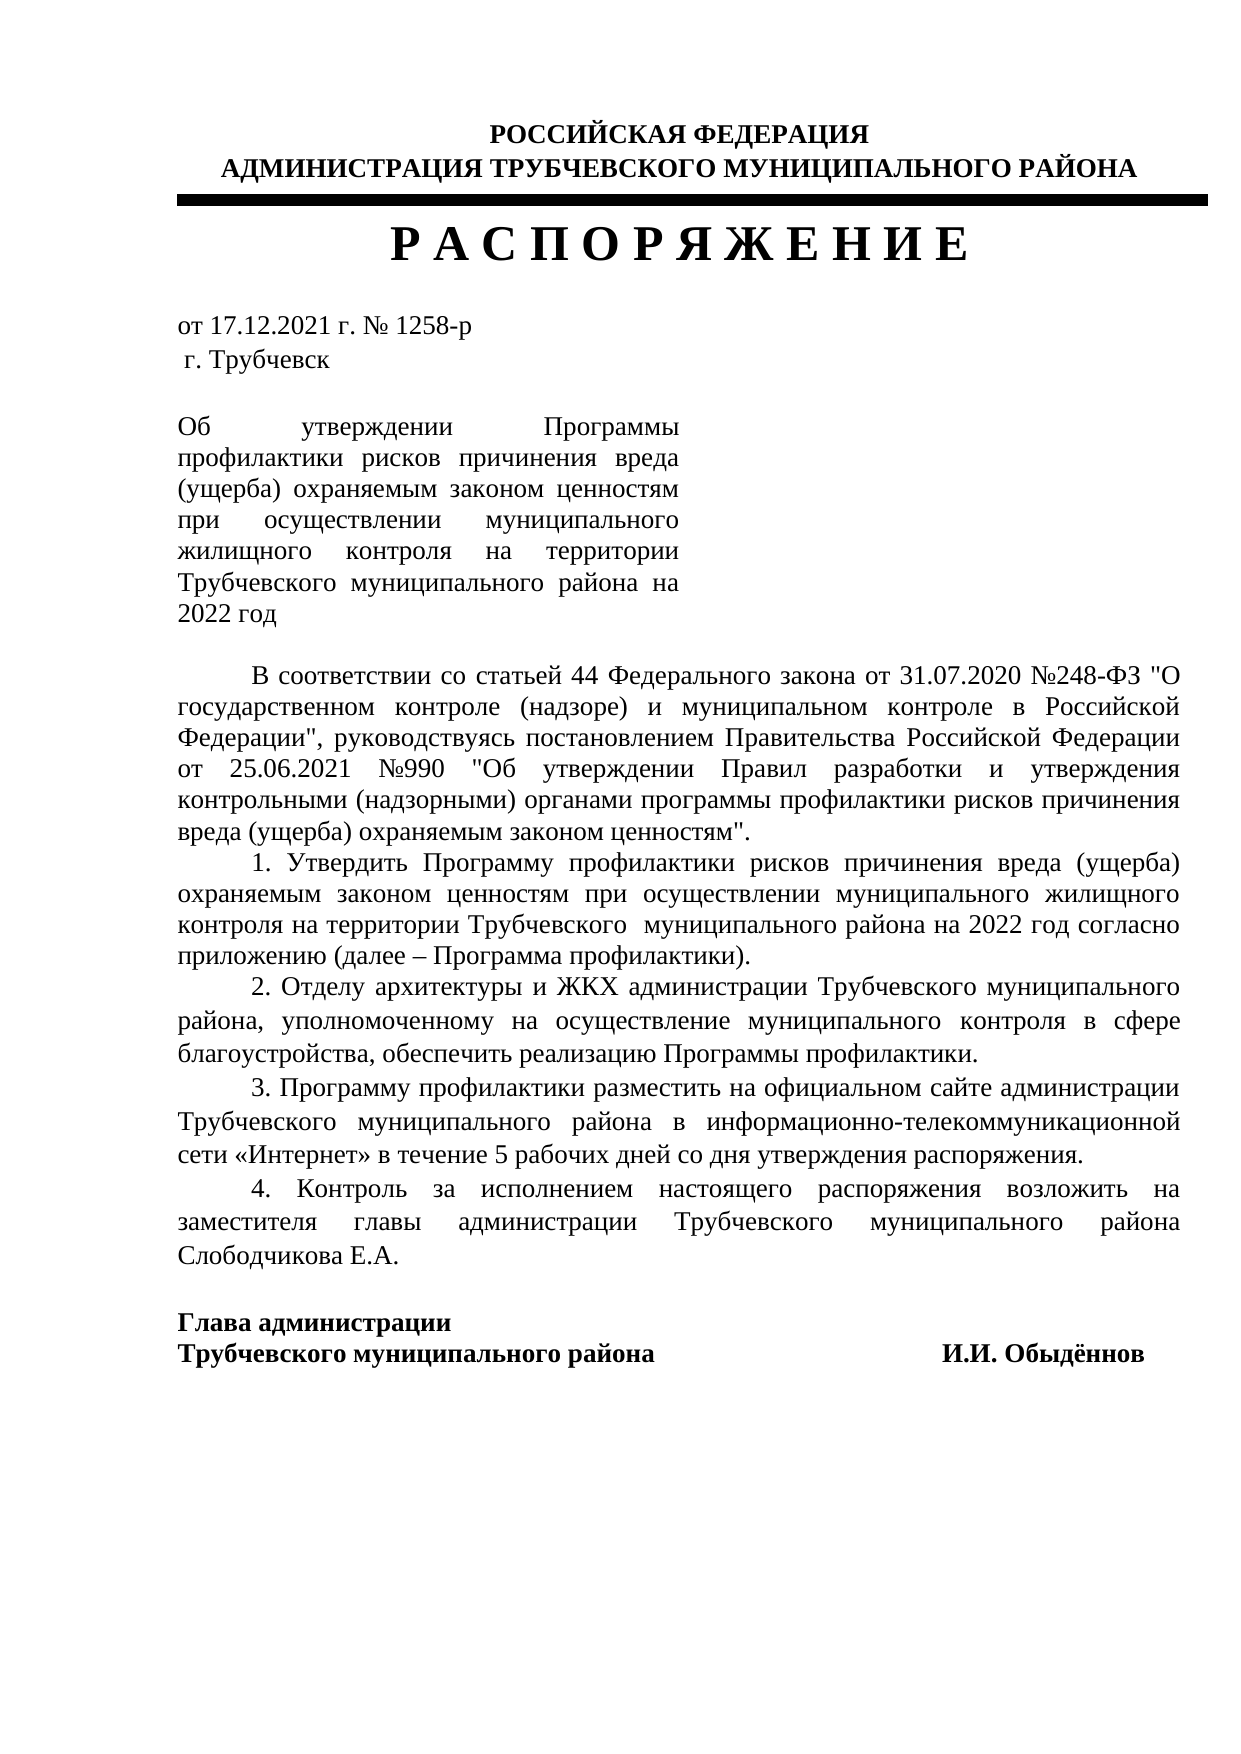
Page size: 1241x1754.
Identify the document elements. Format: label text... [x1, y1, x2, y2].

text Трубчевского муниципального района И.И. Обыдённов [177, 1337, 1181, 1368]
text 1. Утвердить Программу профилактики рисков причинения вреда (ущерба) охраняемым законом ценностям при осуществлении муниципального жилищного контроля на территории Трубчевского муниципального района на 2022 год согласно приложению (далее – Программа профилактики). [177, 846, 1181, 971]
text АДМИНИСТРАЦИЯ ТРУБЧЕВСКОГО МУНИЦИПАЛЬНОГО РАЙОНА [177, 152, 1181, 183]
text Р А С П О Р Я Ж Е Н И Е [177, 214, 1181, 271]
text Глава администрации [177, 1306, 1181, 1337]
text г. Трубчевск [177, 343, 1181, 374]
text от 17.12.2021 г. № 1258-р [177, 309, 1181, 340]
text Об утверждении Программы профилактики рисков причинения вреда (ущерба) охраняемым законом ценностям при осуществлении муниципального жилищного контроля на территории Трубчевского муниципального района на 2022 год [177, 410, 679, 628]
text РОССИЙСКАЯ ФЕДЕРАЦИЯ [177, 118, 1181, 149]
text 4. Контроль за исполнением настоящего распоряжения возложить на заместителя главы администрации Трубчевского муниципального района Слободчикова Е.А. [177, 1172, 1181, 1270]
text 3. Программу профилактики разместить на официальном сайте администрации Трубчевского муниципального района в информационно-телекоммуникационной сети «Интернет» в течение 5 рабочих дней со дня утверждения распоряжения. [177, 1071, 1181, 1169]
text 2. Отделу архитектуры и ЖКХ администрации Трубчевского муниципального района, уполномоченному на осуществление муниципального контроля в сфере благоустройства, обеспечить реализацию Программы профилактики. [177, 971, 1181, 1069]
text В соответствии со статьей 44 Федерального закона от 31.07.2020 №248-ФЗ "О государственном контроле (надзоре) и муниципальном контроле в Российской Федерации", руководствуясь постановлением Правительства Российской Федерации от 25.06.2021 №990 "Об утверждении Правил разработки и утверждения контрольными (надзорными) органами программы профилактики рисков причинения вреда (ущерба) охраняемым законом ценностям". [177, 659, 1181, 846]
